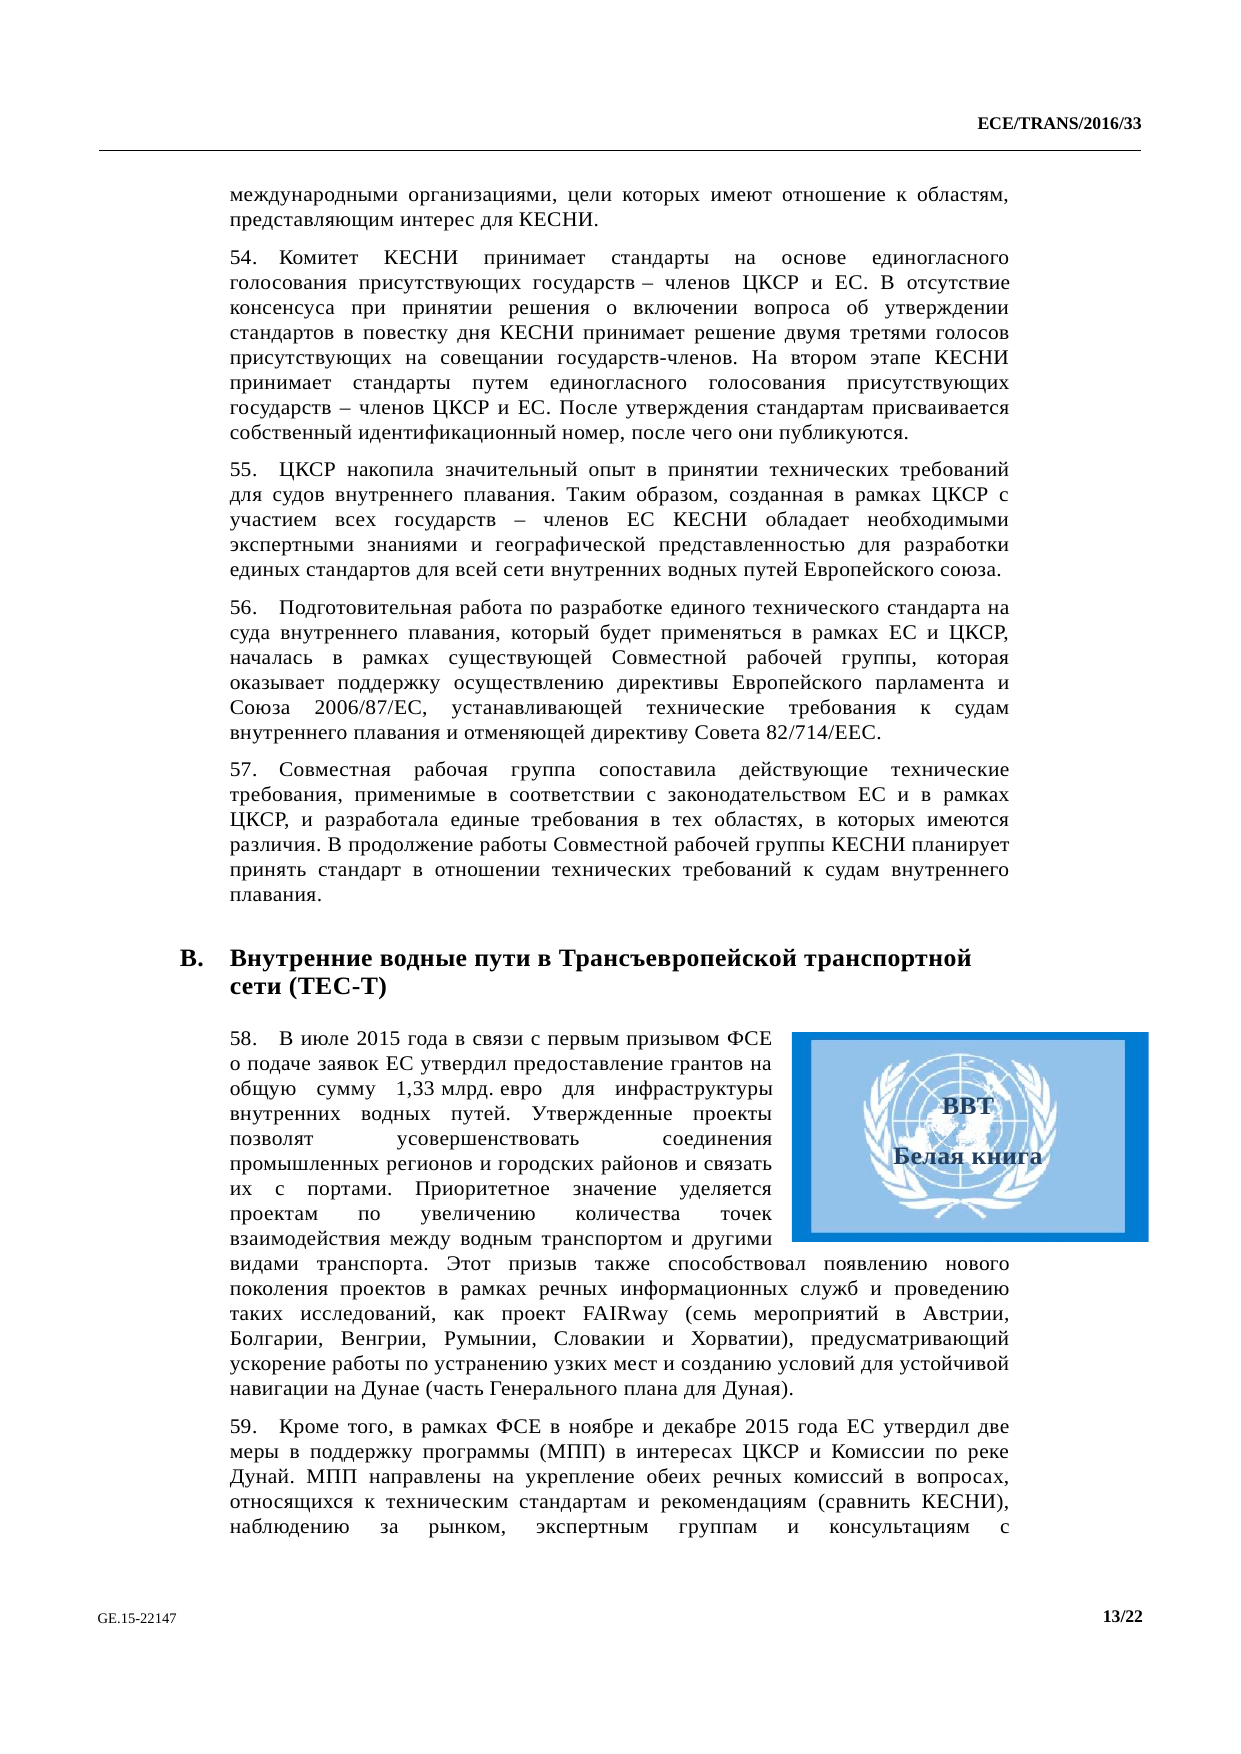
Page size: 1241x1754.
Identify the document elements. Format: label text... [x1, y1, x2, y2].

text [229, 181, 1011, 231]
text B. Внутренние водные пути в Трансъевропейской транспортной сети (TEС-T) [97, 944, 1011, 1000]
picture [791, 1032, 1149, 1242]
text 57. Совместная рабочая группа сопоставила действующие технические требования, применимые в соответствии с законодательством ЕС и в рамках ЦКСР, и разработала единые требования в тех областях, в которых имеются различия. В продолжение работы Совместной рабочей группы КЕСНИ планирует принять стандарт в отношении технических требований к судам внутреннего плавания. [229, 756, 1011, 906]
text 54. Комитет КЕСНИ принимает стандарты на основе единогласного голосования присутствующих государств – членов ЦКСР и ЕС. В отсутствие консенсуса при принятии решения о включении вопроса об утверждении стандартов в повестку дня КЕСНИ принимает решение двумя третями голосов присутствующих на совещании государств-членов. На втором этапе КЕСНИ принимает стандарты путем единогласного голосования присутствующих государств – членов ЦКСР и ЕС. После утверждения стандартам присваивается собственный идентификационный номер, после чего они публикуются. [229, 244, 1011, 444]
text 56. Подготовительная работа по разработке единого технического стандарта на суда внутреннего плавания, который будет применяться в рамках ЕС и ЦКСР, началась в рамках существующей Совместной рабочей группы, которая оказывает поддержку осуществлению директивы Европейского парламента и Союза 2006/87/EC, устанавливающей технические требования к судам внутреннего плавания и отменяющей директиву Совета 82/714/EEC. [229, 594, 1011, 744]
text 58. В июле 2015 года в связи с первым призывом ФСЕ о подаче заявок ЕС утвердил предоставление грантов на общую сумму 1,33 млрд. евро для инфраструктуры внутренних водных путей. Утвержденные проекты позволят усовершенствовать соединения промышленных регионов и городских районов и связать их с портами. Приоритетное значение уделяется проектам по увеличению количества точек взаимодействия между водным транспортом и другими видами транспорта. Этот призыв также способствовал появлению нового поколения проектов в рамках речных информационных служб и проведению таких исследований, как проект FAIRway (семь мероприятий в Австрии, Болгарии, Венгрии, Румынии, Словакии и Хорватии), предусматривающий ускорение работы по устранению узких мест и созданию условий для устойчивой навигации на Дунае (часть Генерального плана для Дуная). [229, 1025, 1011, 1400]
text 55. ЦКСР накопила значительный опыт в принятии технических требований для судов внутреннего плавания. Таким образом, созданная в рамках ЦКСР с участием всех государств – членов ЕС КЕСНИ обладает необходимыми экспертными знаниями и географической представленностью для разработки единых стандартов для всей сети внутренних водных путей Европейского союза. [229, 456, 1011, 581]
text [229, 1413, 1011, 1538]
